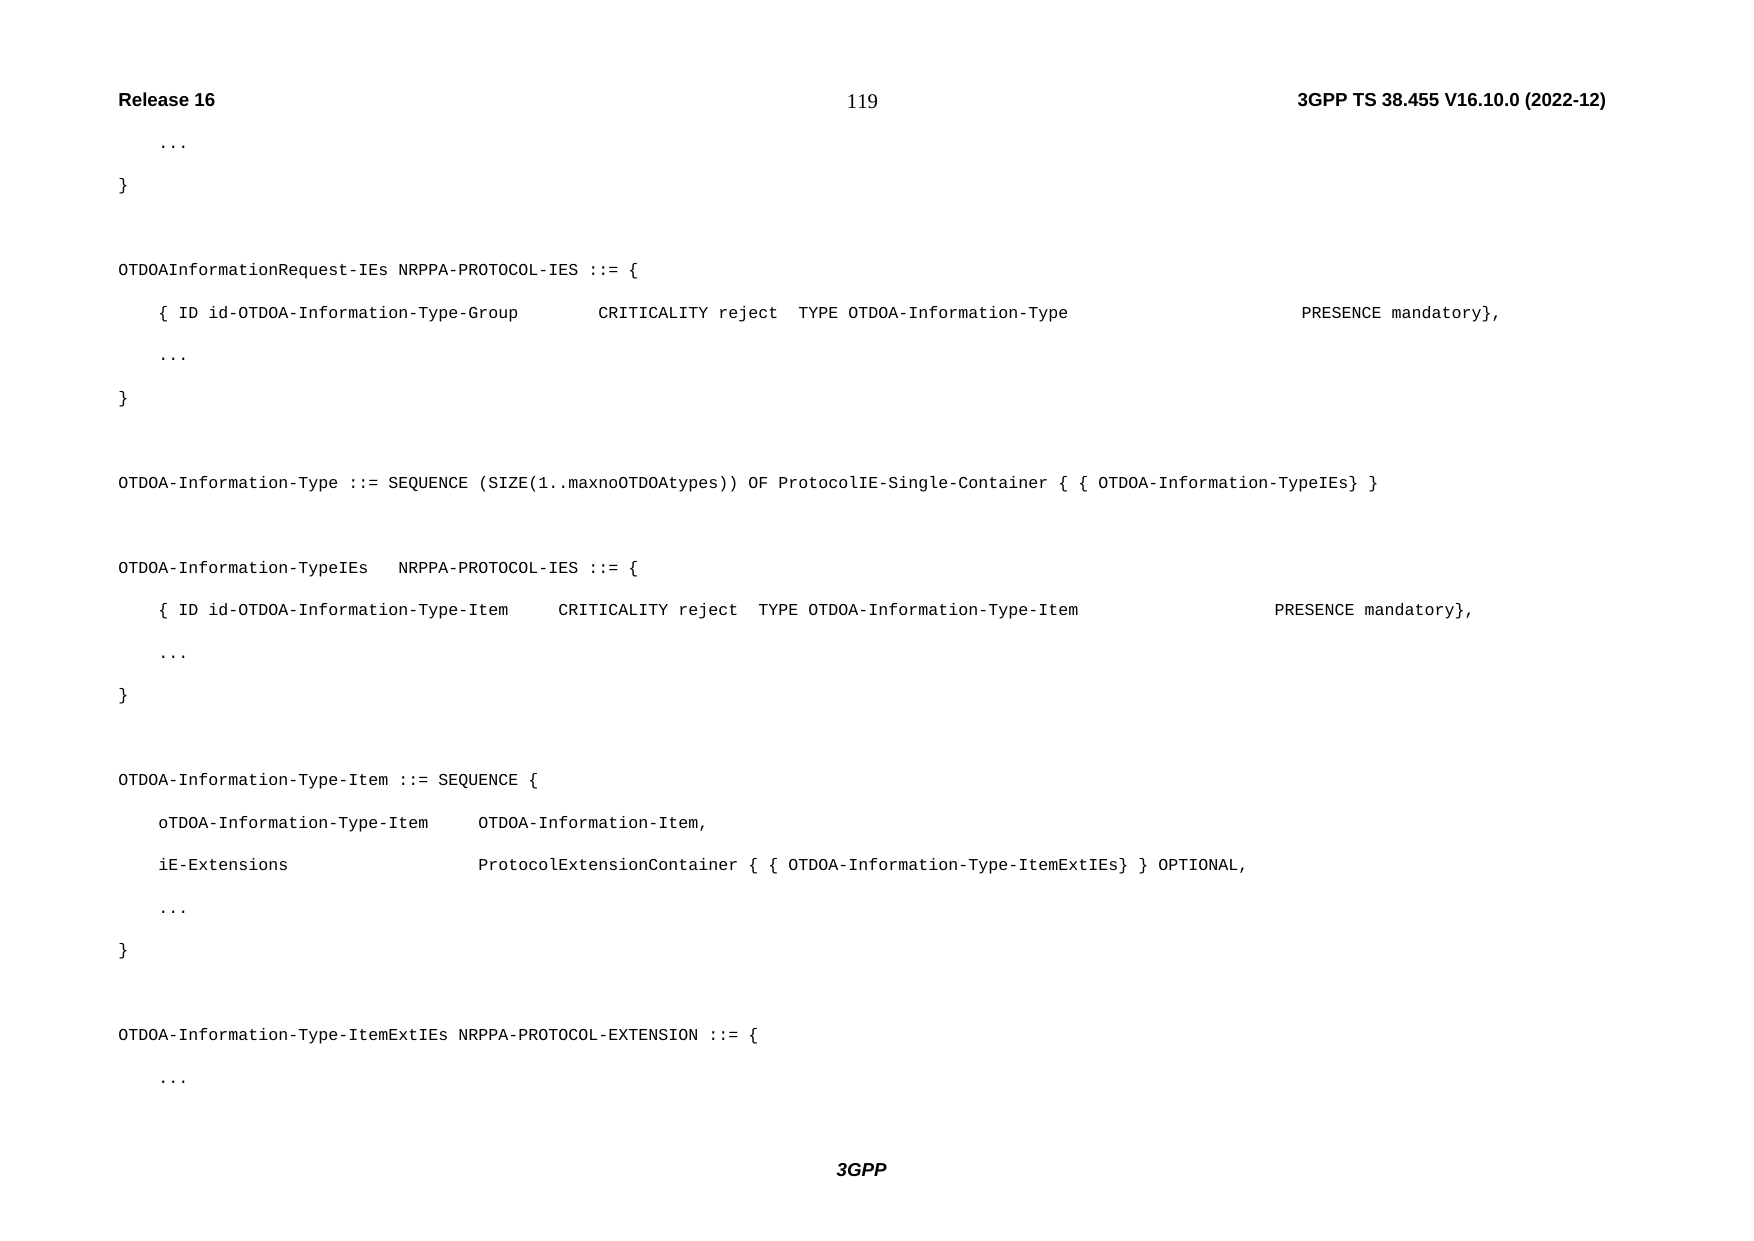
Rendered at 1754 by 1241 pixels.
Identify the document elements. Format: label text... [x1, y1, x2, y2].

text ... [118, 644, 1606, 663]
text ... [118, 899, 1606, 918]
text { ID id-OTDOA-Information-Type-Group CRITICALITY reject TYPE OTDOA-Information-Type PRESENCE mandatory}, [118, 304, 1606, 323]
text OTDOA-Information-Type-Item ::= SEQUENCE { [118, 772, 1606, 791]
text OTDOA-Information-TypeIEs NRPPA-PROTOCOL-IES ::= { [118, 559, 1606, 578]
text ... [118, 1069, 1606, 1088]
text oTDOA-Information-Type-Item OTDOA-Information-Item, [118, 814, 1606, 833]
text ... [118, 134, 1606, 153]
text } [118, 389, 1606, 408]
text { ID id-OTDOA-Information-Type-Item CRITICALITY reject TYPE OTDOA-Information-Type-Item PRESENCE mandatory}, [118, 602, 1606, 621]
text OTDOA-Information-Type-ItemExtIEs NRPPA-PROTOCOL-EXTENSION ::= { [118, 1027, 1606, 1046]
text } [118, 942, 1606, 961]
text } [118, 177, 1606, 196]
text iE-Extensions ProtocolExtensionContainer { { OTDOA-Information-Type-ItemExtIEs} } OPTIONAL, [118, 857, 1606, 876]
text OTDOA-Information-Type ::= SEQUENCE (SIZE(1..maxnoOTDOAtypes)) OF ProtocolIE-Single-Container { { OTDOA-Information-TypeIEs} } [118, 474, 1606, 493]
text OTDOAInformationRequest-IEs NRPPA-PROTOCOL-IES ::= { [118, 262, 1606, 281]
text } [118, 687, 1606, 706]
text ... [118, 347, 1606, 366]
